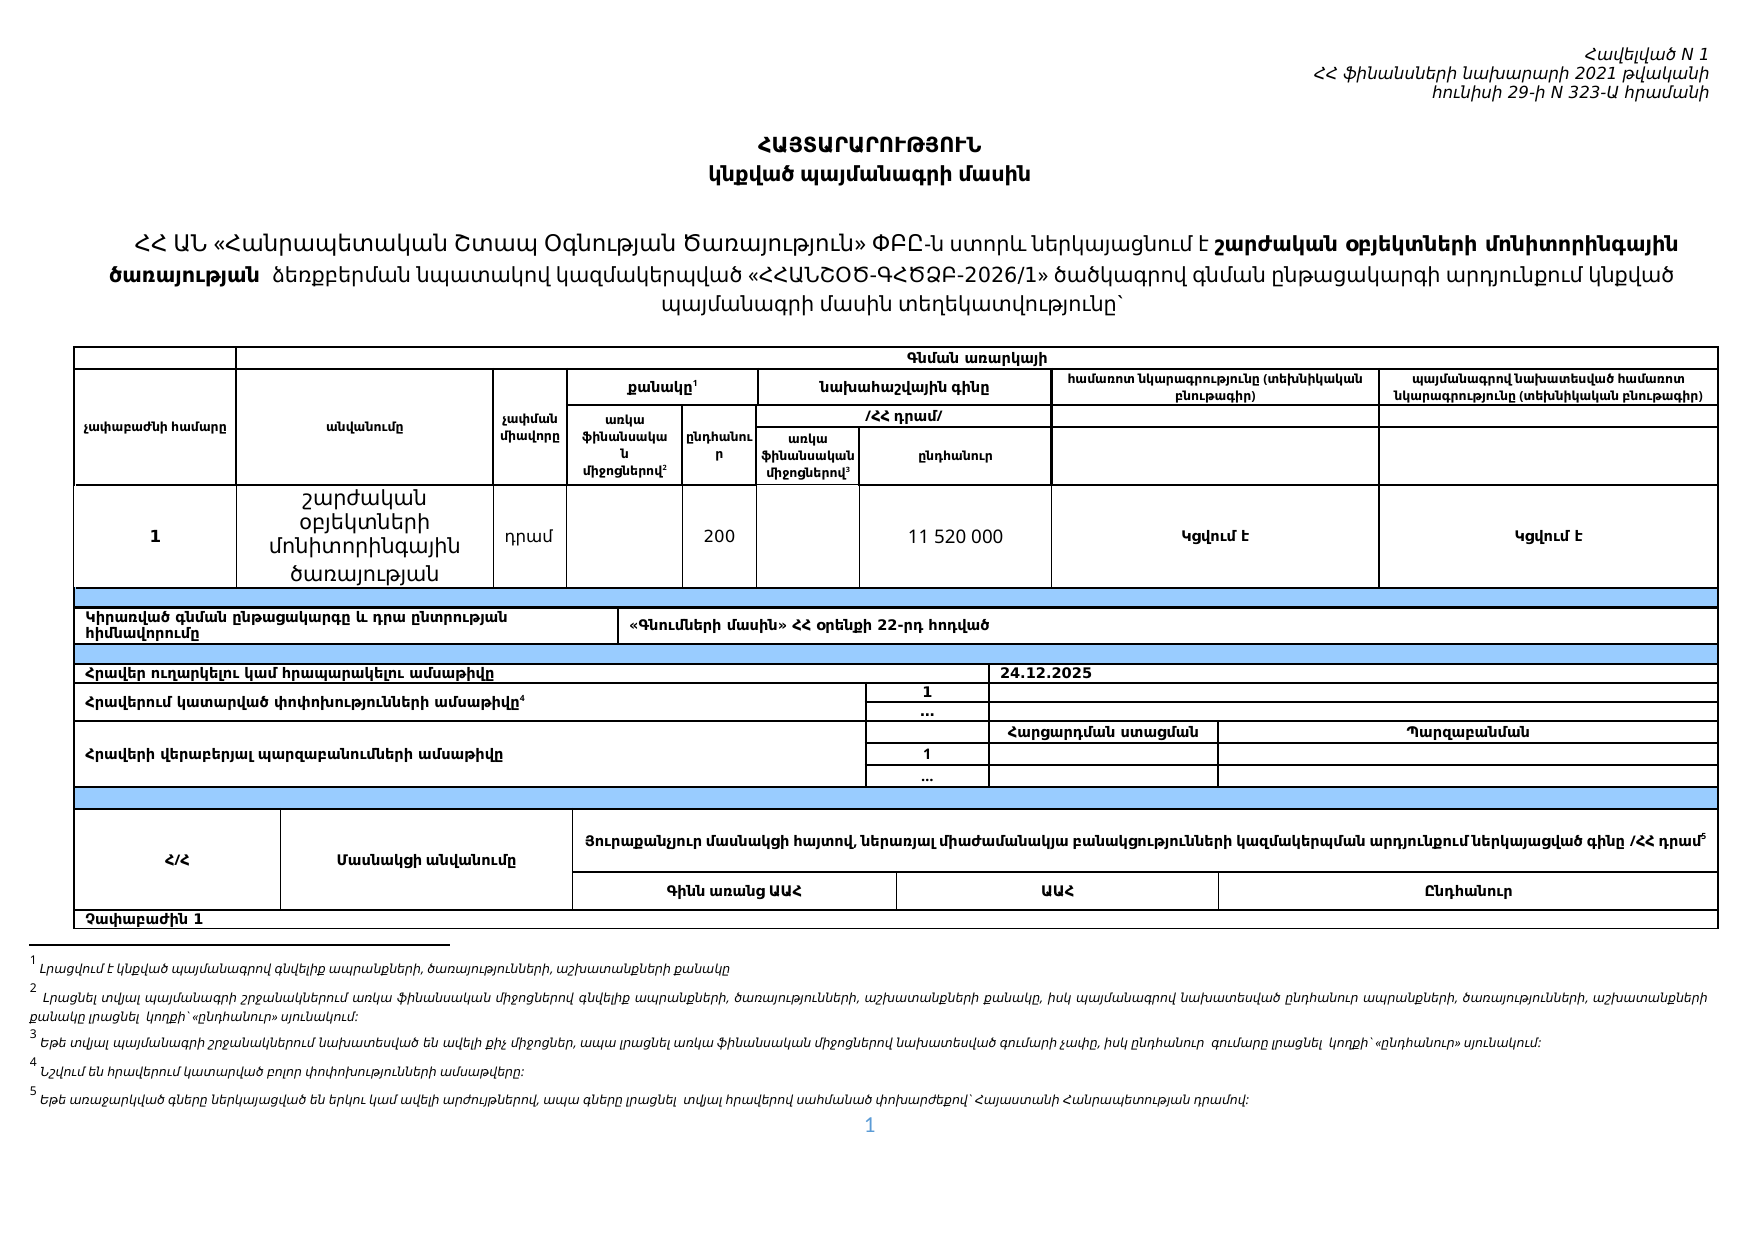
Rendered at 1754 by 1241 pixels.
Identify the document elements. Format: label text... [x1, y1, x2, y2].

table_cell չափման միավորը [494, 370, 566, 484]
table_cell Գինն առանց ԱԱՀ [573, 873, 896, 909]
table_cell Կիրառված գնման ընթացակարգը և դրա ընտրության հիմնավորումը [75, 609, 617, 642]
table_cell ընդհանուր [860, 428, 1050, 484]
table_cell Հրավերում կատարված փոփոխությունների ամսաթիվը [75, 684, 865, 720]
table_cell [75, 588, 1717, 606]
table_cell շարժական օբյեկտների մոնիտորինգային ծառայության [237, 486, 493, 587]
table_cell [757, 485, 859, 587]
table_cell ԱԱՀ [897, 873, 1218, 909]
table_cell պայմանագրով նախատեսված համառոտ նկարագրությունը (տեխնիկական բնութագիր) [1380, 370, 1717, 404]
text կնքված պայմանագրի մասին [29, 159, 1709, 187]
table_cell … [867, 703, 988, 720]
table_cell Հրավեր ուղարկելու կամ հրապարակելու ամսաթիվը [75, 665, 988, 682]
table_cell ընդհանուր [683, 406, 755, 484]
table_cell [1380, 406, 1717, 426]
table_cell համառոտ նկարագրությունը (տեխնիկական բնութագիր) [1053, 370, 1378, 404]
table_cell անվանումը [237, 370, 492, 484]
table_cell 24.12.2025 [990, 665, 1717, 682]
table_cell 1 [867, 744, 988, 764]
table_cell առկա ֆինանսական միջոցներով [757, 428, 858, 484]
table_cell դրամ [494, 486, 566, 587]
table_cell [75, 645, 1717, 663]
table_cell 200 [683, 486, 756, 587]
table_cell [1053, 428, 1378, 484]
table_header [75, 348, 235, 368]
table_cell նախահաշվային գինը [759, 370, 1050, 404]
text Հավելված N 1 [29, 44, 1709, 64]
table_cell Կցվում է [1380, 486, 1717, 587]
table_cell [1380, 428, 1717, 484]
table_cell [990, 703, 1717, 720]
table_cell 11 520 000 [860, 486, 1051, 587]
table_cell Կցվում է [1052, 486, 1378, 587]
table_cell [1219, 766, 1717, 786]
table_cell 1 [867, 684, 988, 701]
table_cell Յուրաքանչյուր մասնակցի հայտով, ներառյալ միաժամանակյա բանակցությունների կազմակերպման արդյունքում ներկայացված գինը /ՀՀ դրամ [573, 810, 1717, 871]
table_cell 1 [74, 485, 236, 587]
table_cell չափաբաժնի համարը [75, 370, 235, 484]
table_cell [867, 722, 988, 742]
text ՀՀ ֆինանսների նախարարի 2021 թվականի [29, 64, 1709, 83]
table_cell [990, 744, 1217, 764]
table_cell Չափաբաժին 1 [75, 911, 1717, 928]
table_cell Հրավերի վերաբերյալ պարզաբանումների ամսաթիվը [75, 722, 865, 786]
table_cell /ՀՀ դրամ/ [757, 406, 1050, 426]
table_cell [1053, 406, 1378, 426]
table_cell [567, 486, 682, 587]
table_cell … [867, 766, 988, 786]
table_cell [75, 788, 1717, 808]
table_cell Հ/Հ [75, 810, 280, 909]
table_cell առկա ֆինանսական միջոցներով [568, 406, 681, 484]
text ՀԱՅՏԱՐԱՐՈՒԹՅՈՒՆ [29, 131, 1709, 159]
table_cell [990, 684, 1717, 701]
table_cell [990, 766, 1217, 786]
table_cell Մասնակցի անվանումը [281, 810, 572, 909]
table_cell Հարցարդման ստացման [990, 722, 1217, 742]
table_cell «Գնումների մասին» ՀՀ օրենքի 22-րդ հոդված [619, 609, 1717, 642]
table_header Գնման առարկայի [237, 348, 1717, 368]
table_cell քանակը [568, 370, 757, 404]
text ՀՀ ԱՆ «Հանրապետական Շտապ Օգնության Ծառայություն» ՓԲԸ-ն ստորև ներկայացնում է շարժական օբյեկտների մոնիտորինգային ծառայության ձեռքբերման նպատակով կազմակերպված «ՀՀԱՆՇՕԾ-ԳՀԾՁԲ-2026/1» ծածկագրով գնման ընթացակարգի արդյունքում կնքված պայմանագրի մասին տեղեկատվությունը` [74, 227, 1709, 317]
table_cell Ընդհանուր [1219, 873, 1717, 909]
text հունիսի 29-ի N 323-Ա հրամանի [29, 83, 1709, 102]
table_cell Պարզաբանման [1219, 722, 1717, 742]
table_cell [1219, 744, 1717, 764]
